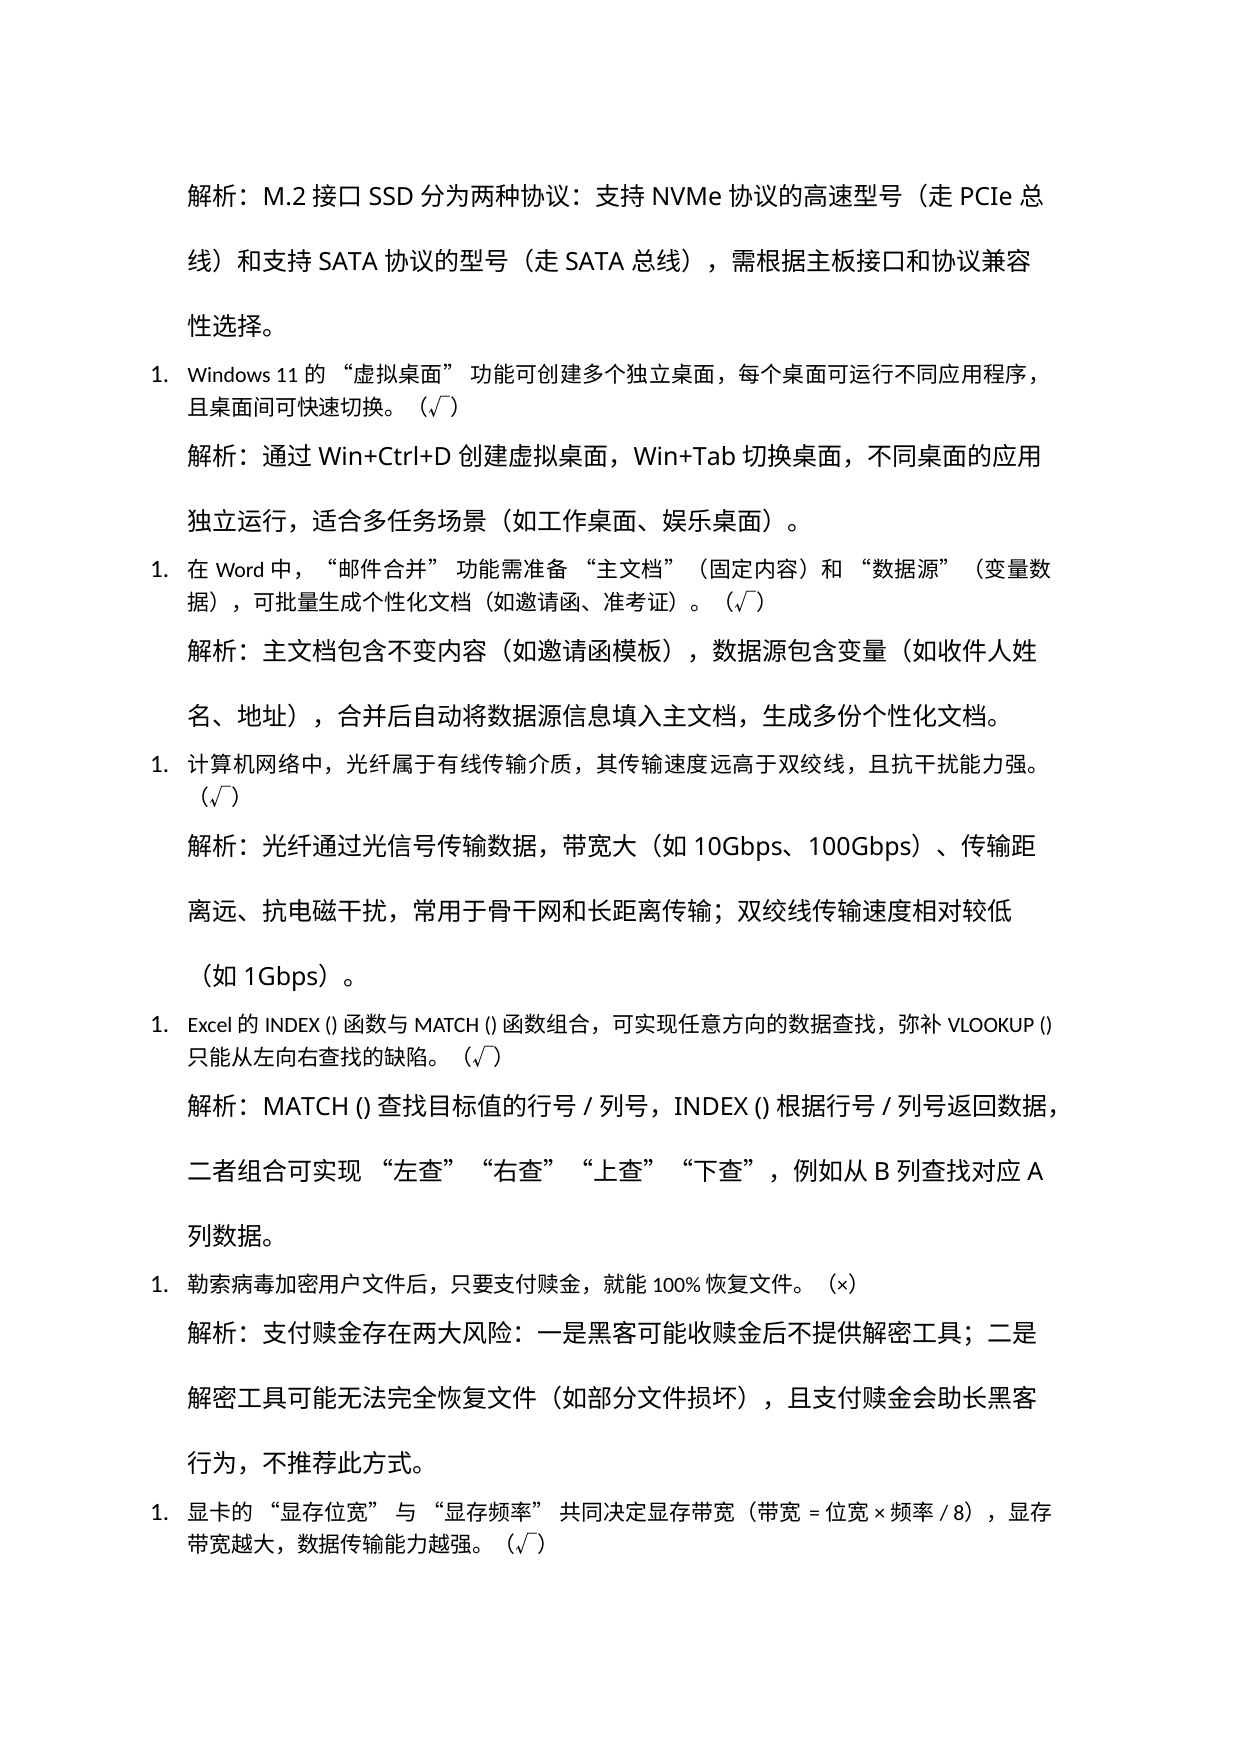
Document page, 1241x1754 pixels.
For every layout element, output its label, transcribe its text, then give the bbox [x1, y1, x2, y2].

text 解析：光纤通过光信号传输数据，带宽大（如 10Gbps、100Gbps）、传输距离远、抗电磁干扰，常用于骨干网和长距离传输；双绞线传输速度相对较低（如 1Gbps）。 [187, 812, 1053, 1007]
text 解析：主文档包含不变内容（如邀请函模板），数据源包含变量（如收件人姓名、地址），合并后自动将数据源信息填入主文档，生成多份个性化文档。 [187, 617, 1053, 747]
list Windows 11 的 “虚拟桌面” 功能可创建多个独立桌面，每个桌面可运行不同应用程序，且桌面间可快速切换。（√） [150, 357, 1053, 422]
list 显卡的 “显存位宽” 与 “显存频率” 共同决定显存带宽（带宽 = 位宽 × 频率 / 8），显存带宽越大，数据传输能力越强。（√） [150, 1494, 1053, 1559]
list 计算机网络中，光纤属于有线传输介质，其传输速度远高于双绞线，且抗干扰能力强。（√） [150, 747, 1053, 812]
text 解析：MATCH () 查找目标值的行号 / 列号，INDEX () 根据行号 / 列号返回数据，二者组合可实现 “左查”“右查”“上查”“下查”，例如从 B 列查找对应 A 列数据。 [187, 1072, 1053, 1267]
list 勒索病毒加密用户文件后，只要支付赎金，就能 100% 恢复文件。（×） [150, 1267, 1053, 1299]
text 解析：通过 Win+Ctrl+D 创建虚拟桌面，Win+Tab 切换桌面，不同桌面的应用独立运行，适合多任务场景（如工作桌面、娱乐桌面）。 [187, 422, 1053, 552]
text 解析：支付赎金存在两大风险：一是黑客可能收赎金后不提供解密工具；二是解密工具可能无法完全恢复文件（如部分文件损坏），且支付赎金会助长黑客行为，不推荐此方式。 [187, 1299, 1053, 1494]
text 解析：M.2 接口 SSD 分为两种协议：支持 NVMe 协议的高速型号（走 PCIe 总线）和支持 SATA 协议的型号（走 SATA 总线），需根据主板接口和协议兼容性选择。 [187, 162, 1053, 357]
list Excel 的 INDEX () 函数与 MATCH () 函数组合，可实现任意方向的数据查找，弥补 VLOOKUP () 只能从左向右查找的缺陷。（√） [150, 1007, 1053, 1072]
list 在 Word 中，“邮件合并” 功能需准备 “主文档”（固定内容）和 “数据源”（变量数据），可批量生成个性化文档（如邀请函、准考证）。（√） [150, 552, 1053, 617]
